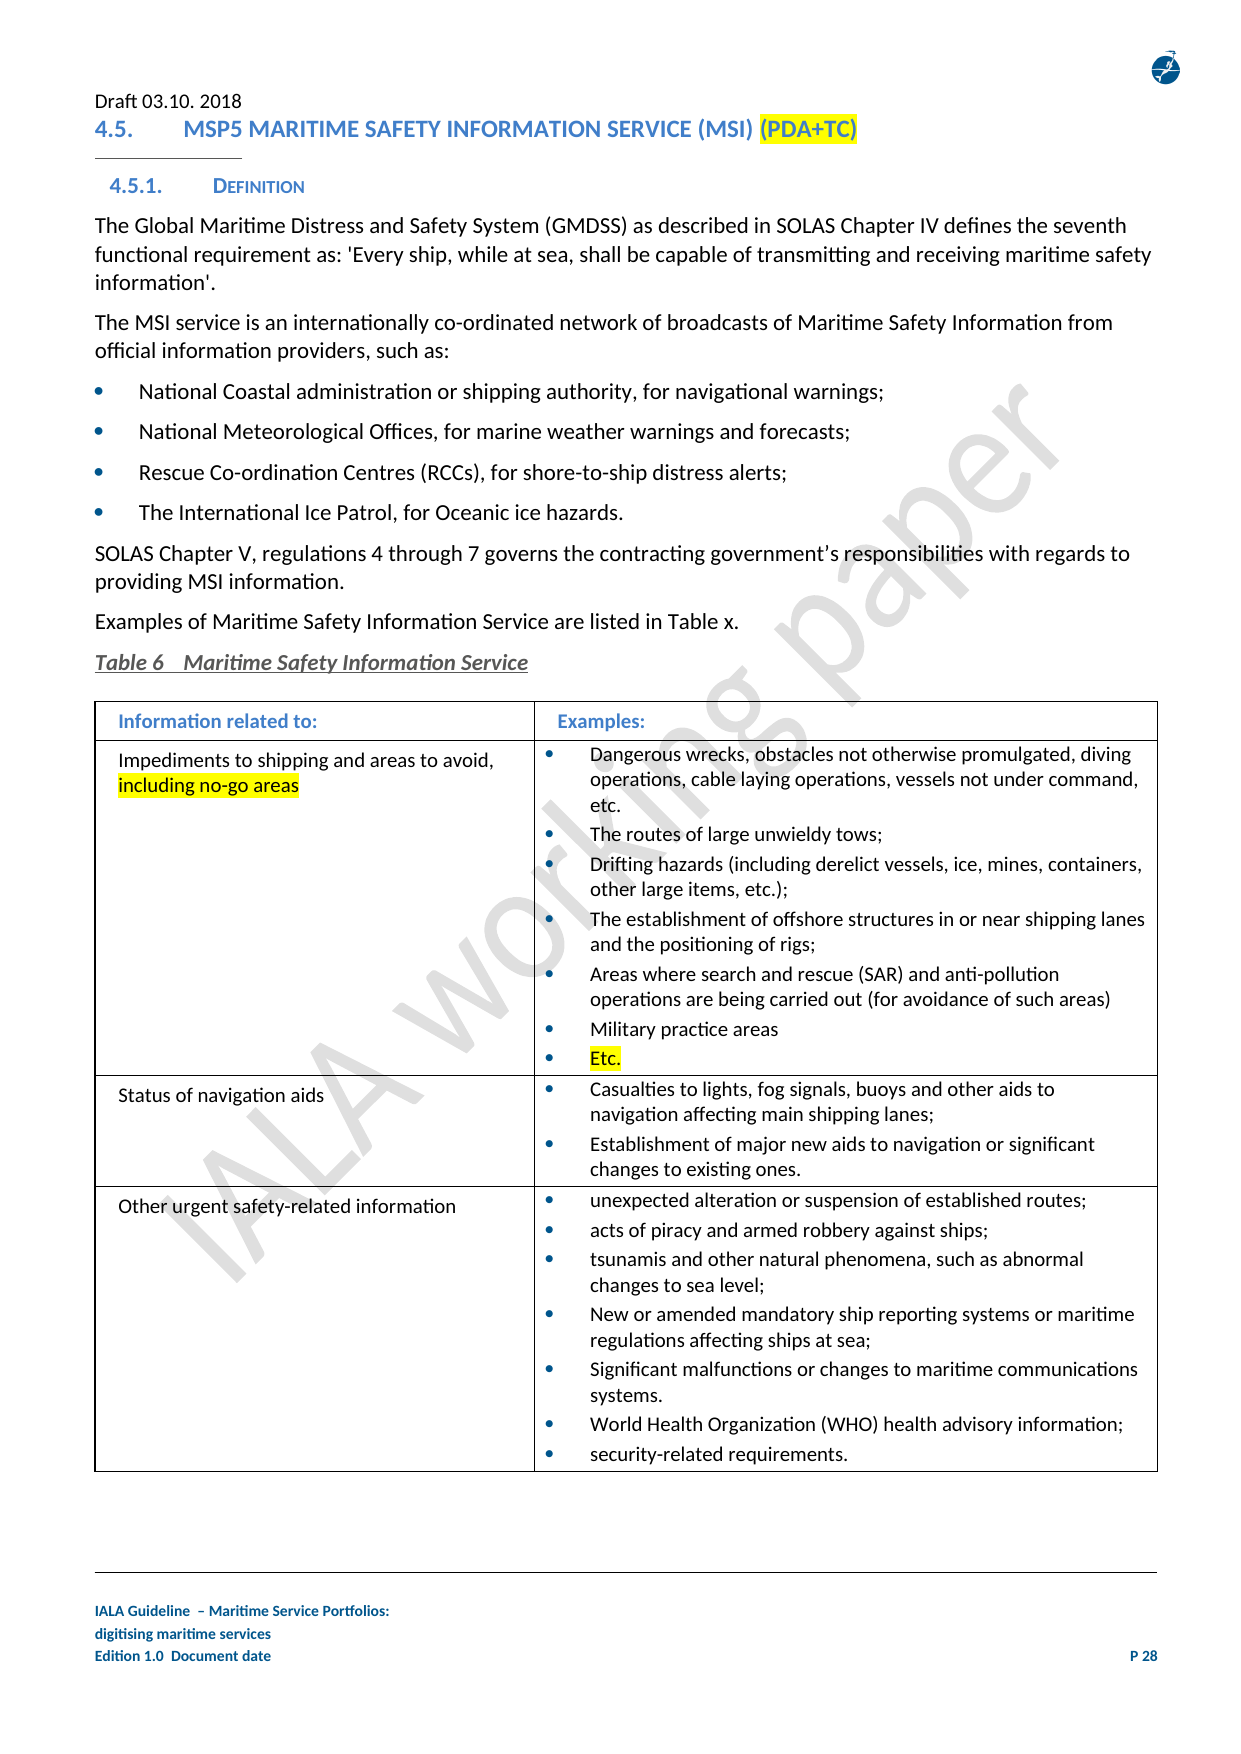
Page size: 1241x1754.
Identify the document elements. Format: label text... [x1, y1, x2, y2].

table_cell Other urgent safety-related information [96, 1187, 534, 1471]
table_header Information related to: [96, 702, 534, 740]
text National Coastal administration or shipping authority, for navigational warnings; [94, 377, 1157, 405]
table_cell Dangerous wrecks, obstacles not otherwise promulgated, diving operations, cable laying operations, vessels not under command, etc. The routes of large unwieldy tows; Drifting hazards (including derelict vessels, ice, mines, containers, other large items, etc.); The establishment of offshore structures in or near shipping lanes and the positioning of rigs; Areas where search and rescue (SAR) and anti-pollution operations are being carried out (for avoidance of such areas) Military practice areas Etc. [535, 741, 1157, 1075]
text Maritime Safety Information Service [94, 648, 1157, 676]
text National Meteorological Offices, for marine weather warnings and forecasts; [94, 417, 1157, 445]
subtitle MSP5 Maritime Safety Information service (MSI) (PDA+TC) [94, 113, 1157, 144]
text The Global Maritime Distress and Safety System (GMDSS) as described in SOLAS Chapter IV defines the seventh functional requirement as: 'Every ship, while at sea, shall be capable of transmitting and receiving maritime safety information'. [94, 212, 1157, 296]
table_cell Status of navigation aids [96, 1076, 534, 1186]
text The International Ice Patrol, for Oceanic ice hazards. [94, 498, 1157, 526]
table_cell unexpected alteration or suspension of established routes; acts of piracy and armed robbery against ships; tsunamis and other natural phenomena, such as abnormal changes to sea level; New or amended mandatory ship reporting systems or maritime regulations affecting ships at sea; Significant malfunctions or changes to maritime communications systems. World Health Organization (WHO) health advisory information; security-related requirements. [535, 1187, 1157, 1471]
table_cell Casualties to lights, fog signals, buoys and other aids to navigation affecting main shipping lanes; Establishment of major new aids to navigation or significant changes to existing ones. [535, 1076, 1157, 1186]
picture [1120, 0, 1239, 119]
list SOLAS Chapter V, regulations 4 through 7 governs the contracting government’s responsibilities with regards to providing MSI information. [94, 539, 1157, 595]
subtitle Definition [109, 171, 1157, 199]
table_cell Impediments to shipping and areas to avoid, including no-go areas [96, 741, 534, 1075]
text Examples of Maritime Safety Information Service are listed in Table x. [94, 607, 1157, 635]
text The MSI service is an internationally co-ordinated network of broadcasts of Maritime Safety Information from official information providers, such as: [94, 308, 1157, 364]
table_header Examples: [535, 702, 1157, 740]
text Rescue Co-ordination Centres (RCCs), for shore-to-ship distress alerts; [94, 458, 1157, 486]
